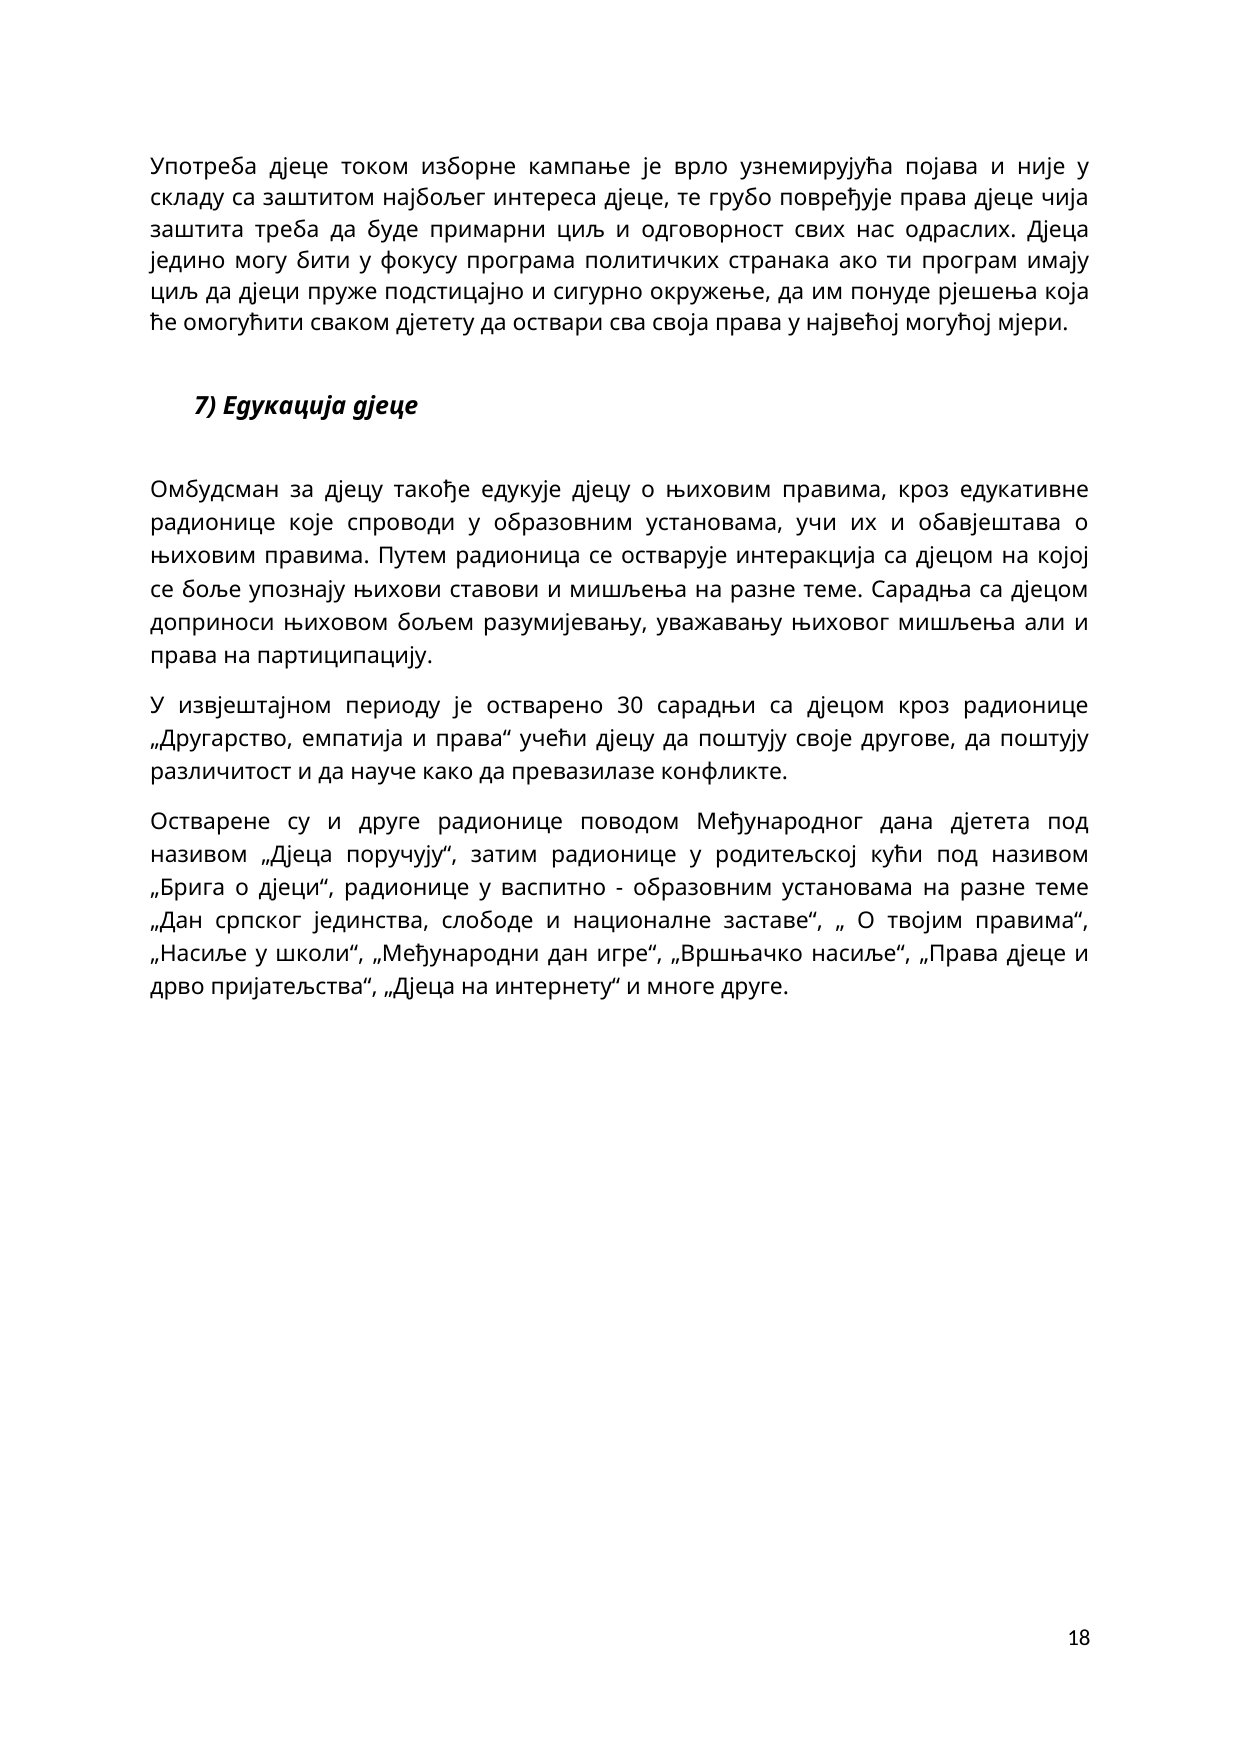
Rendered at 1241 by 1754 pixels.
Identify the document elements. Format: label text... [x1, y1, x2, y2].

text Остварене су и друге радионице поводом Међународног дана дјетета под називом „Дјеца поручују“, затим радионице у родитељској кући под називом „Брига о дјеци“, радионице у васпитно - образовним установама на разне теме „Дан српског јединства, слободе и националне заставе“, „ О твојим правима“, „Насиље у школи“, „Међународни дан игре“, „Вршњачко насиље“, „Права дјеце и дрво пријатељства“, „Дјеца на интернету“ и многе друге. [150, 804, 1090, 1001]
text Употреба дјеце током изборне кампање је врло узнемирујућа појава и није у складу са заштитом најбољег интереса дјеце, те грубо повређује права дјеце чија заштита треба да буде примарни циљ и одговорност свих нас одраслих. Дјеца једино могу бити у фокусу програма политичких странака ако ти програм имају циљ да дјеци пруже подстицајно и сигурно окружење, да им понуде рјешења која ће омогућити сваком дјетету да оствари сва своја права у највећој могућој мјери. [150, 150, 1090, 337]
subtitle 7) Едукација дјеце [187, 387, 1090, 421]
text У извјештајном периоду је остварено 30 сарадњи са дјецом кроз радионице „Другарство, емпатија и права“ учећи дјецу да поштују своје другове, да поштују различитост и да науче како да превазилазе конфликте. [150, 688, 1090, 786]
text Омбудсман за дјецу такође едукује дјецу о њиховим правима, кроз едукативне радионице које спроводи у образовним установама, учи их и обавјештава о њиховим правима. Путем радионица се остварује интеракција са дјецом на којој се боље упознају њихови ставови и мишљења на разне теме. Сарадња са дјецом доприноси њиховом бољем разумијевању, уважавању њиховог мишљења али и права на партиципацију. [150, 473, 1090, 670]
